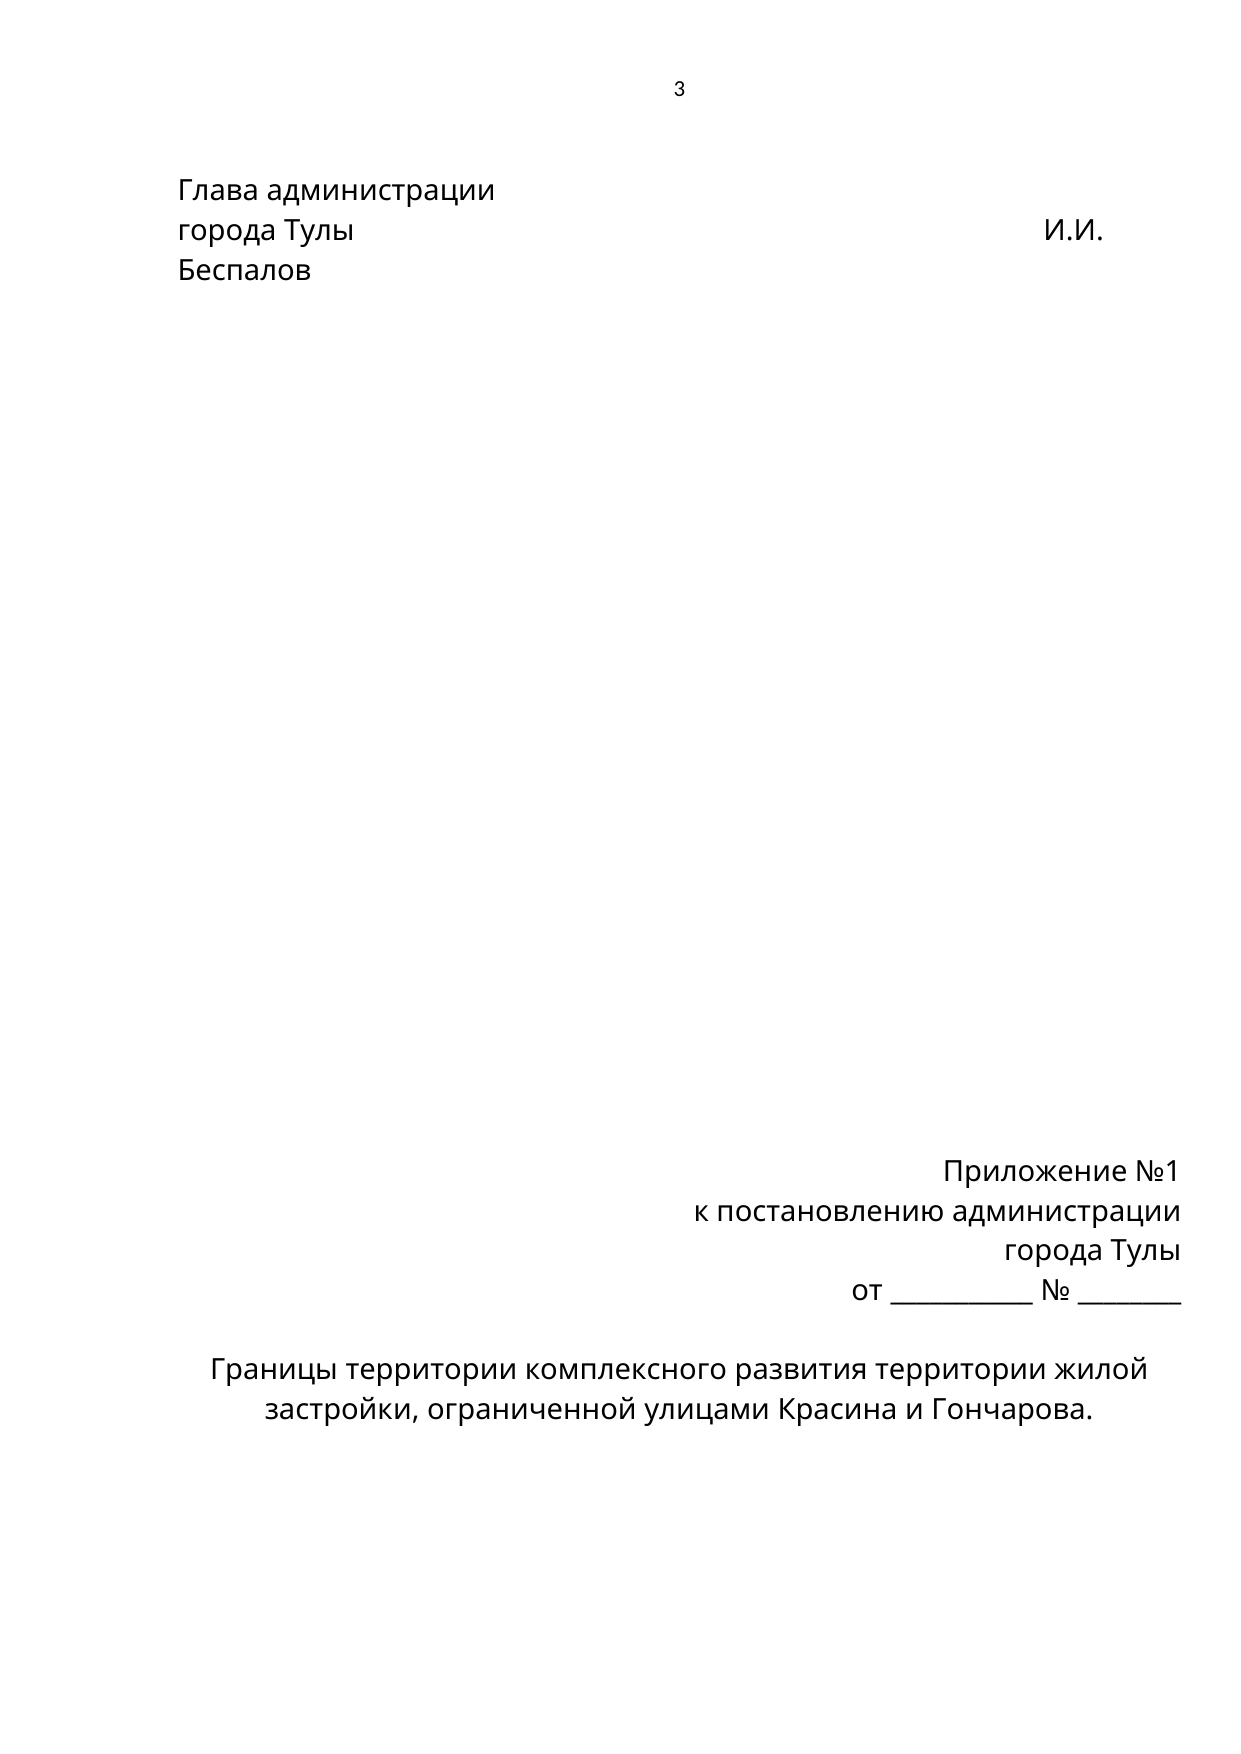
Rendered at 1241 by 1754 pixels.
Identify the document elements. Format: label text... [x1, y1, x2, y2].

text к постановлению администрации [177, 1190, 1181, 1229]
text от ___________ № ________ [177, 1269, 1181, 1309]
text Глава администрации [177, 169, 1181, 209]
text Приложение №1 [177, 1150, 1181, 1190]
text Границы территории комплексного развития территории жилой застройки, ограниченной улицами Красина и Гончарова. [177, 1348, 1181, 1428]
text города Тулы [177, 1229, 1181, 1269]
text города Тулы И.И. Беспалов [177, 209, 1181, 317]
